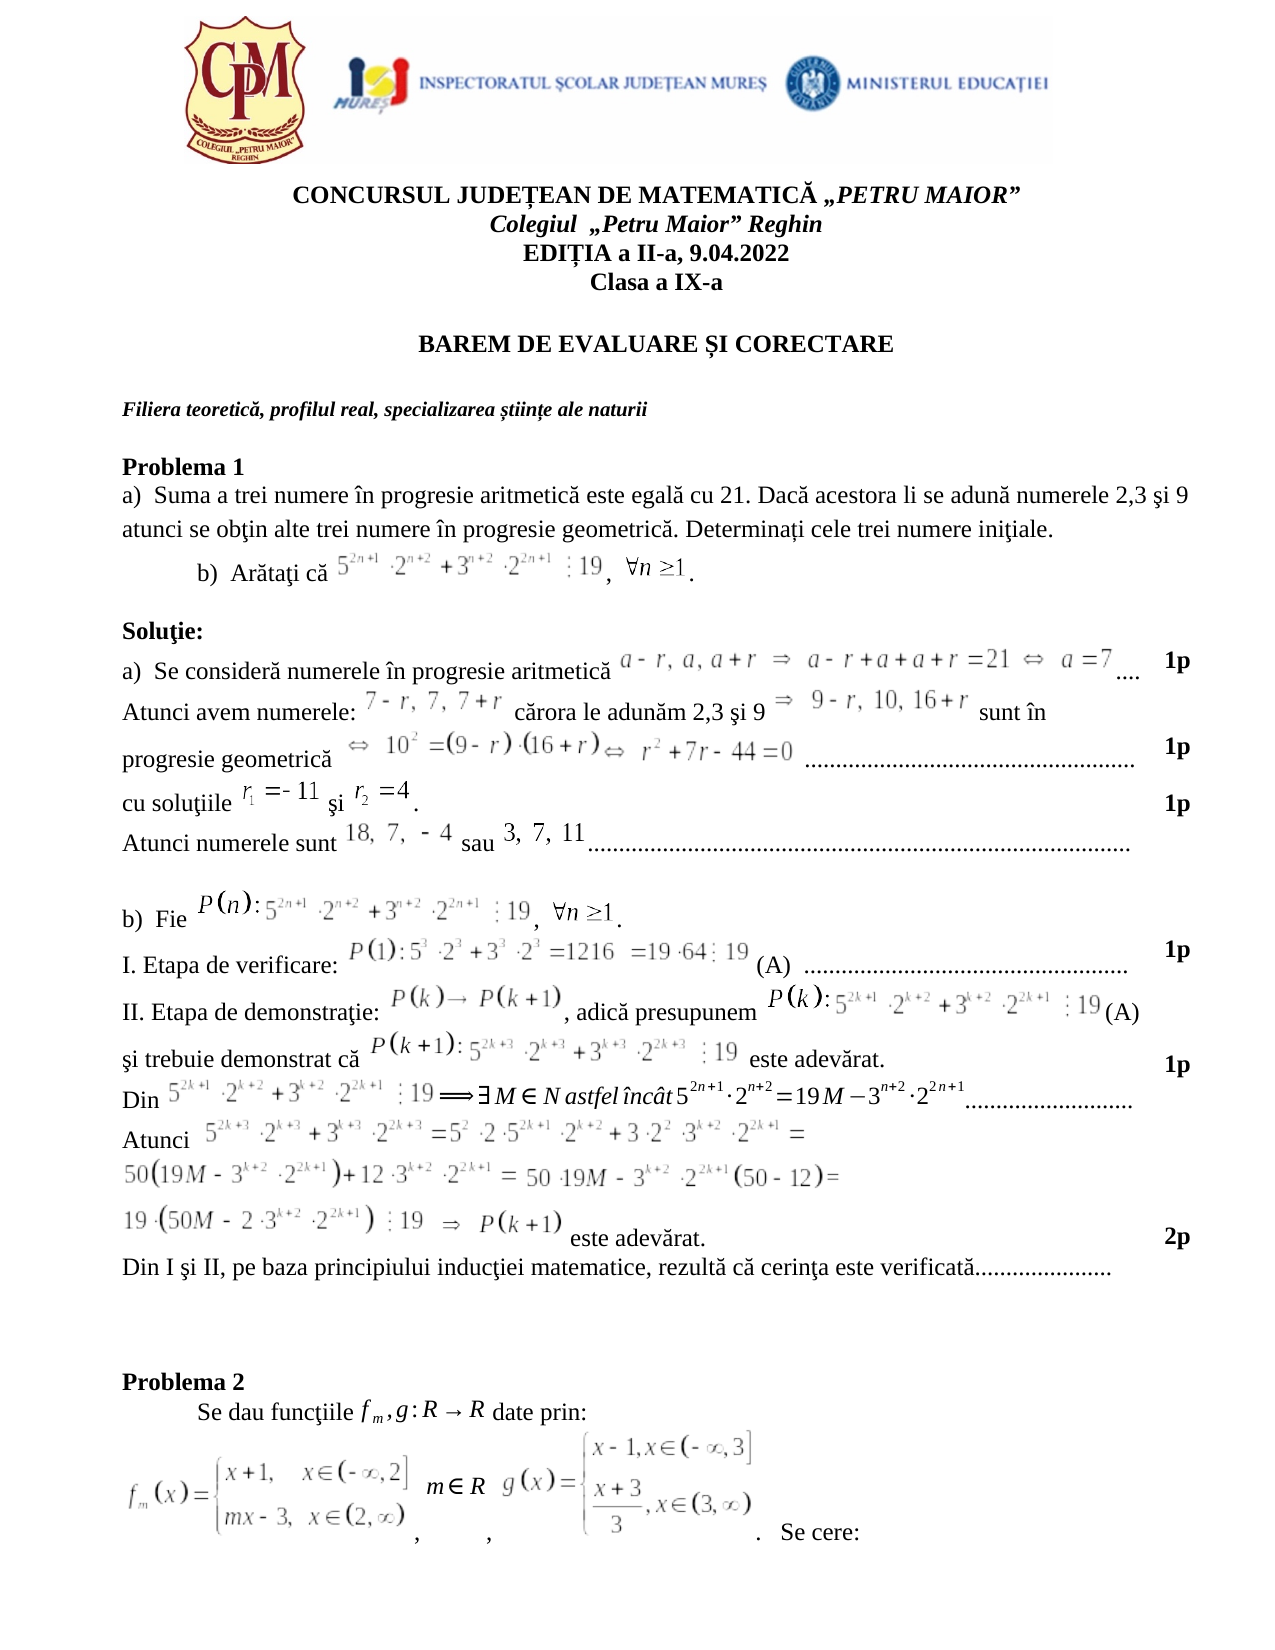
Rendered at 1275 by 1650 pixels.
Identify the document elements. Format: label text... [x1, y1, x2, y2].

table_cell 1p 1p 2p [1153, 886, 1202, 1309]
text Soluţie: [122, 616, 1191, 645]
text Clasa a IX-a [122, 267, 1191, 296]
text Problema 1 [122, 452, 1191, 481]
table_header 1p 1p 1p [1153, 645, 1202, 886]
table_header a) Se consideră numerele în progresie aritmetică .... Atunci avem numerele: cărora le adunăm 2,3 şi 9 sunt în progresie geometrică ..................................................... cu soluţiile şi . Atunci numerele sunt sau ....................................................................................... [111, 645, 1153, 886]
table_cell b) Fie , . I. Etapa de verificare: (A) .................................................... II. Etapa de demonstraţie: , adică presupunem (A) şi trebuie demonstrat că este adevărat. Din ........................... Atunci este adevărat. Din I şi II, pe baza principiului inducţiei matematice, rezultă că cerinţa este verificată...................... [111, 886, 1153, 1309]
text Filiera teoretică, profilul real, specializarea științe ale naturii [122, 391, 1191, 423]
text CONCURSUL JUDEȚEAN DE MATEMATICĂ „PETRU MAIOR” [122, 123, 1191, 209]
text Se dau funcţiile date prin: [122, 1396, 1191, 1427]
text BAREM DE EVALUARE ȘI CORECTARE [122, 327, 1191, 359]
picture [184, 16, 1053, 164]
text , , . Se cere: [122, 1427, 1191, 1546]
text a) Suma a trei numere în progresie aritmetică este egală cu 21. Dacă acestora li se adună numerele 2,3 şi 9 atunci se obţin alte trei numere în progresie geometrică. Determinați cele trei numere iniţiale. [122, 481, 1191, 542]
text Colegiul „Petru Maior” Reghin [122, 209, 1191, 238]
text EDIȚIA a II-a, 9.04.2022 [122, 238, 1191, 267]
text b) Arătaţi că , . [122, 547, 1191, 587]
text Problema 2 [122, 1367, 1191, 1396]
